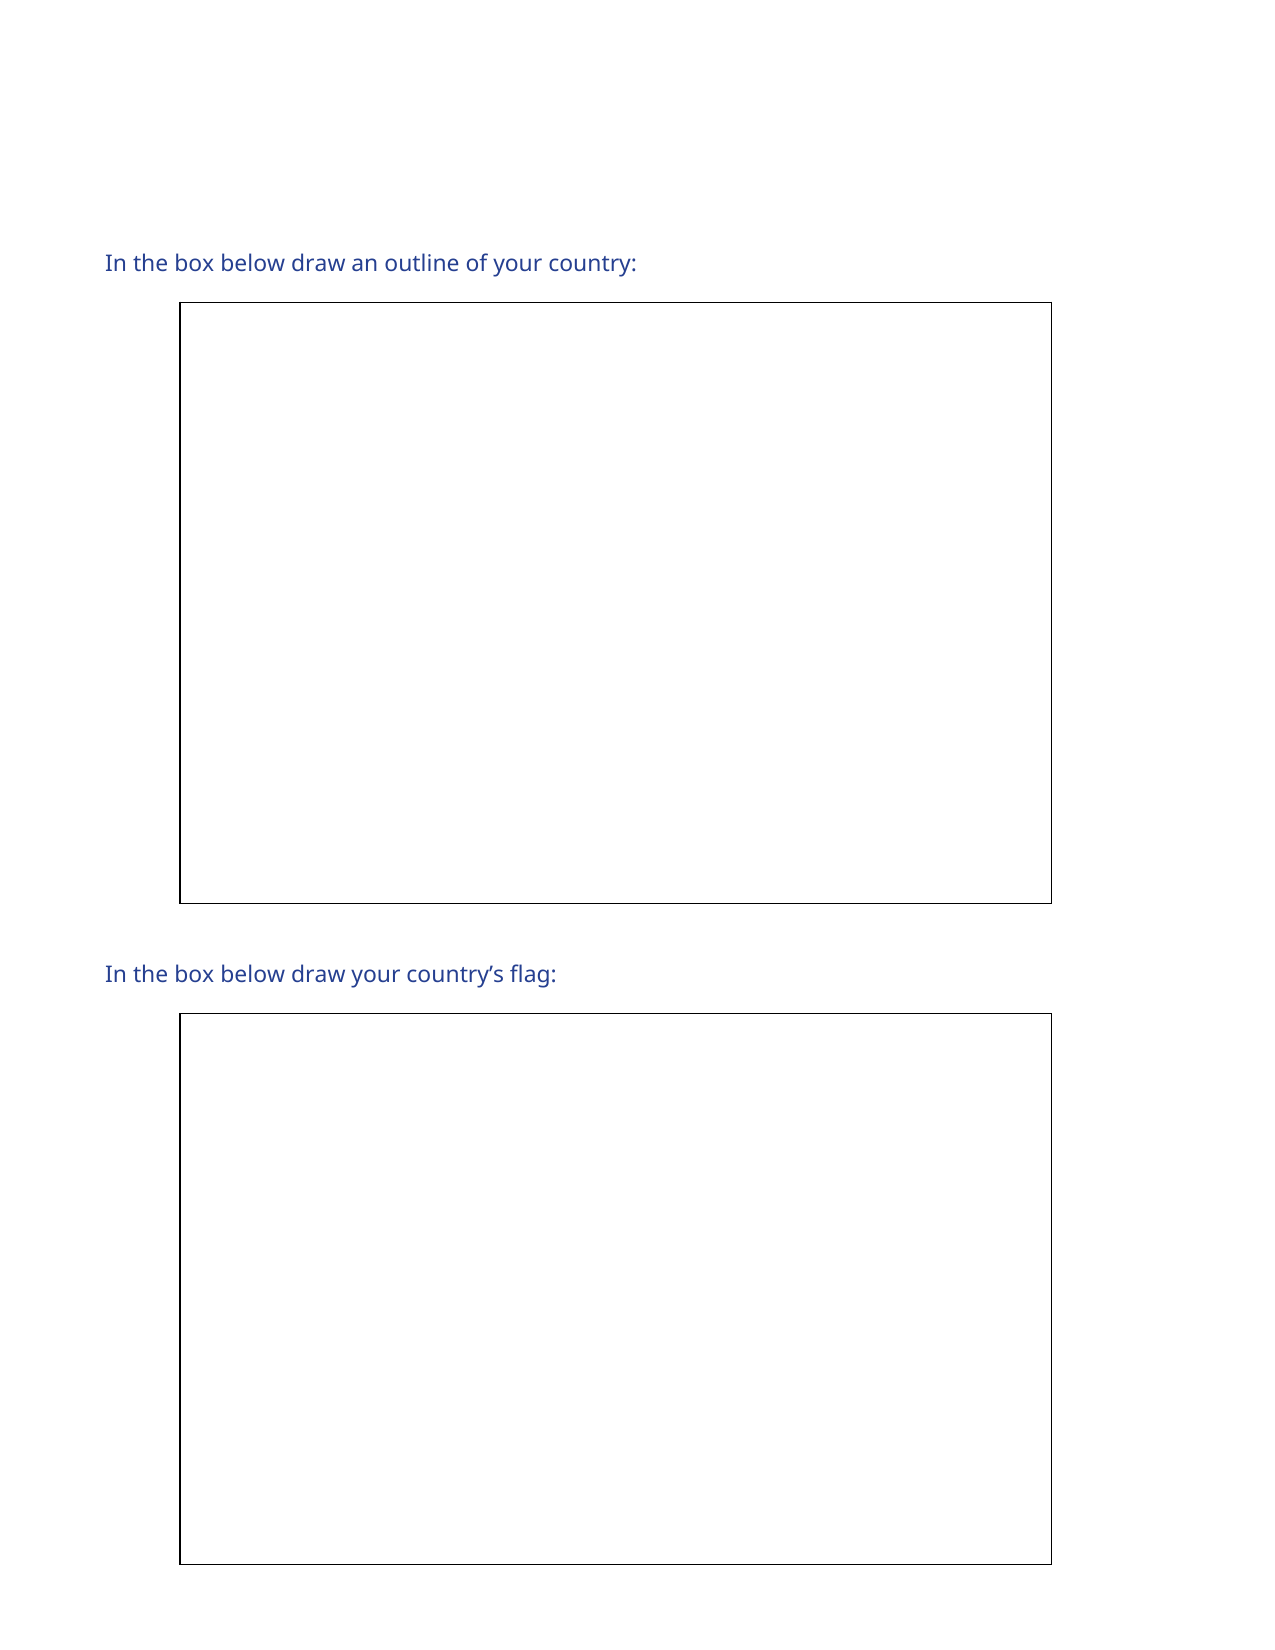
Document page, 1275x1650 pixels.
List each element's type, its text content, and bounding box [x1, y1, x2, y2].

text In the box below draw an outline of your country: [105, 247, 1170, 278]
table_header [181, 1014, 1051, 1564]
table_header [181, 303, 1051, 903]
text In the box below draw your country’s flag: [105, 958, 1170, 989]
